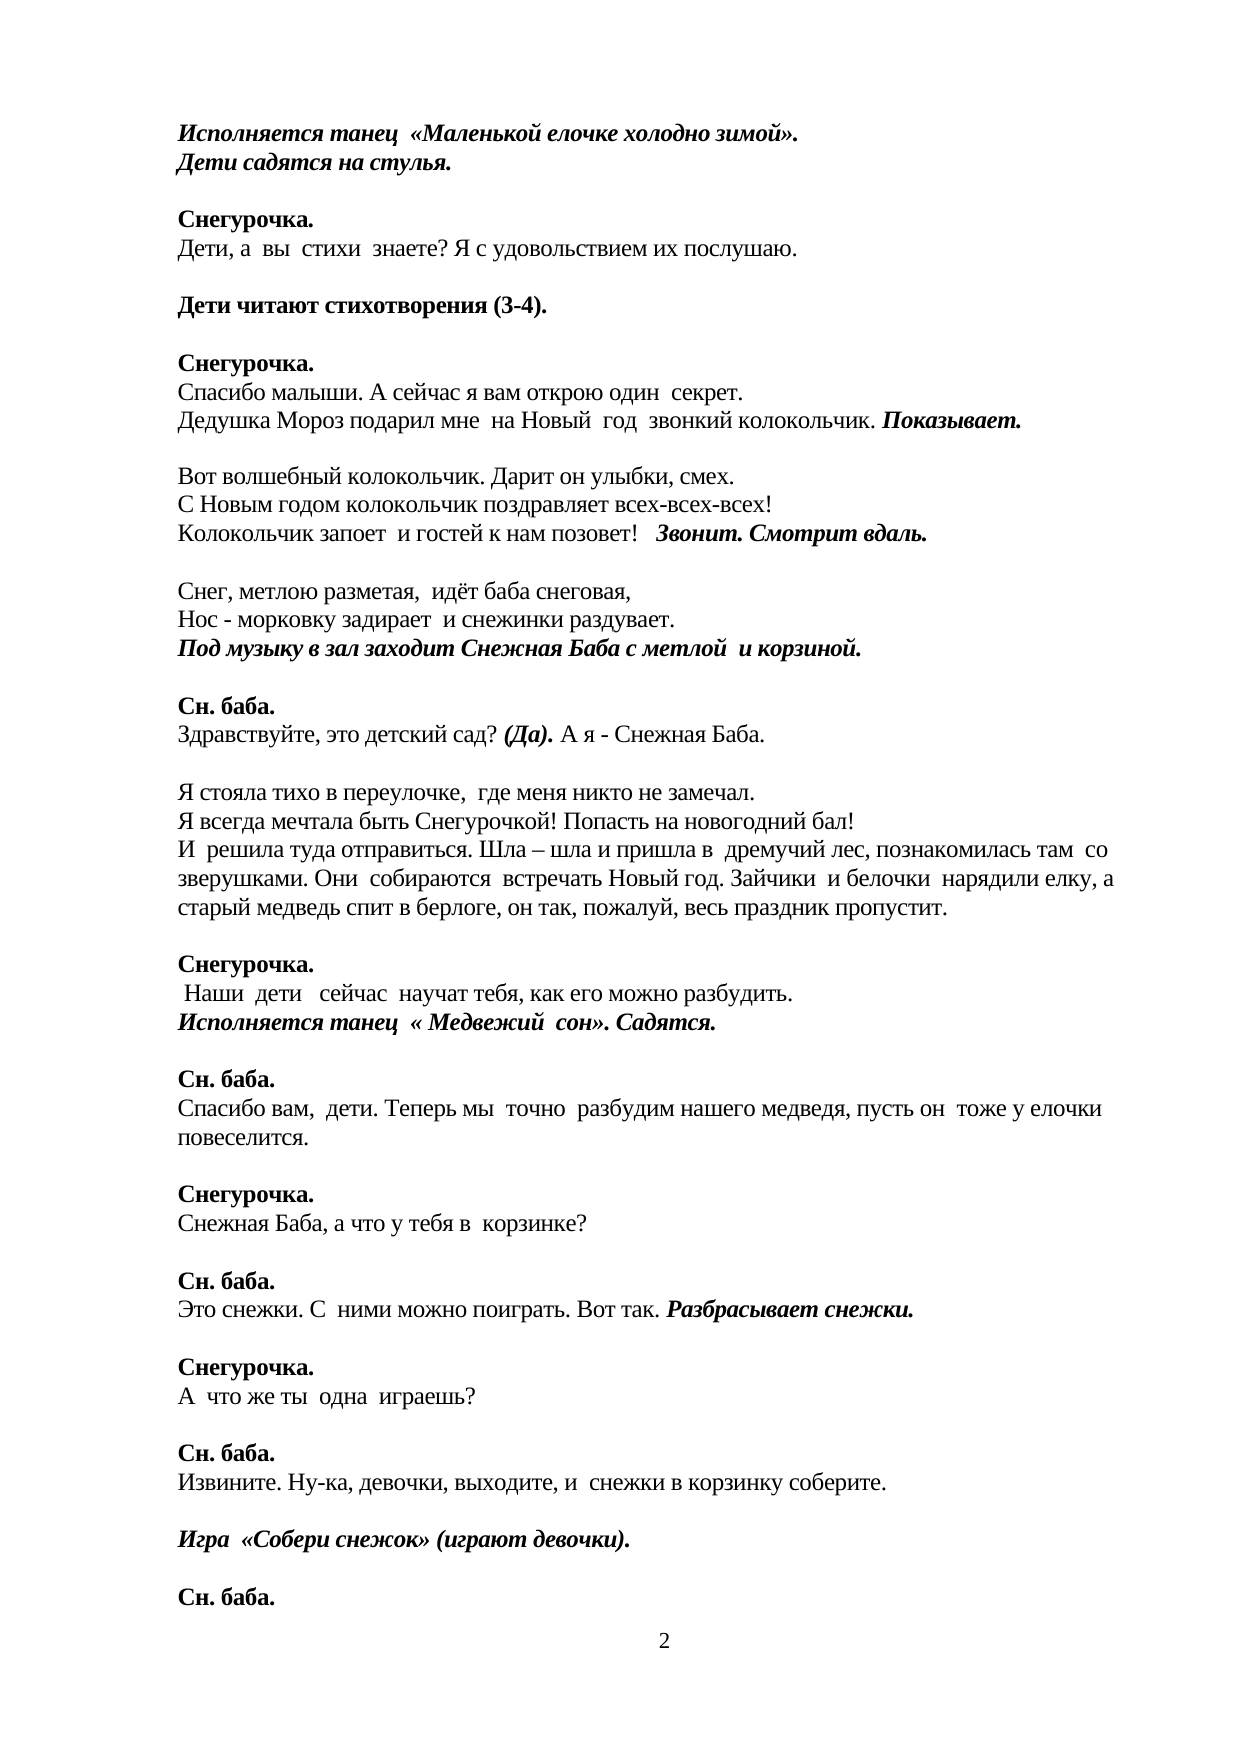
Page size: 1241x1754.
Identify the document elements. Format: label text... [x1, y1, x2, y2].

text Снег, метлою разметая, идёт баба снеговая, Нос - морковку задирает и снежинки раздувает. [177, 576, 1152, 633]
text Снегурочка. Дети, а вы стихи знаете? Я с удовольствием их послушаю. [177, 204, 1152, 262]
text Дети садятся на стулья. [177, 147, 1152, 176]
text Под музыку в зал заходит Снежная Баба с метлой и корзиной. [177, 633, 1152, 662]
text Снегурочка. Спасибо малыши. А сейчас я вам открою один секрет. [177, 348, 1152, 406]
text Колокольчик запоет и гостей к нам позовет! Звонит. Смотрит вдаль. [177, 518, 1152, 547]
text Дети читают стихотворения (3-4). [177, 291, 1152, 319]
text Сн. баба. [177, 1064, 1152, 1093]
text Исполняется танец «Маленькой елочке холодно зимой». [177, 118, 1152, 147]
text Вот волшебный колокольчик. Дарит он улыбки, смех. С Новым годом колокольчик поздравляет всех-всех-всех! [177, 461, 1152, 518]
text Сн. баба. Это снежки. С ними можно поиграть. Вот так. Разбрасывает снежки. [177, 1266, 1152, 1323]
text Наши дети сейчас научат тебя, как его можно разбудить. [177, 978, 1152, 1007]
text Сн. баба. Извините. Ну-ка, девочки, выходите, и снежки в корзинку соберите. [177, 1438, 1152, 1496]
text Дедушка Мороз подарил мне на Новый год звонкий колокольчик. Показывает. [177, 406, 1152, 461]
text Спасибо вам, дети. Теперь мы точно разбудим нашего медведя, пусть он тоже у елочки повеселится. [177, 1093, 1152, 1151]
text Исполняется танец « Медвежий сон». Садятся. [177, 1007, 1152, 1036]
text И решила туда отправиться. Шла – шла и пришла в дремучий лес, познакомилась там со зверушками. Они собираются встречать Новый год. Зайчики и белочки нарядили елку, а старый медведь спит в берлоге, он так, пожалуй, весь праздник пропустит. [177, 834, 1152, 921]
text Снегурочка. [177, 949, 1152, 978]
text Снегурочка. [177, 1151, 1152, 1208]
text Я стояла тихо в переулочке, где меня никто не замечал. Я всегда мечтала быть Снегурочкой! Попасть на новогодний бал! [177, 777, 1152, 834]
text Снежная Баба, а что у тебя в корзинке? [177, 1208, 1152, 1237]
text Сн. баба. [177, 1582, 1152, 1611]
text Игра «Собери снежок» (играют девочки). [177, 1524, 1152, 1553]
text Сн. баба. Здравствуйте, это детский сад? (Да). А я - Снежная Баба. [177, 691, 1152, 748]
text Снегурочка. А что же ты одна играешь? [177, 1352, 1152, 1409]
